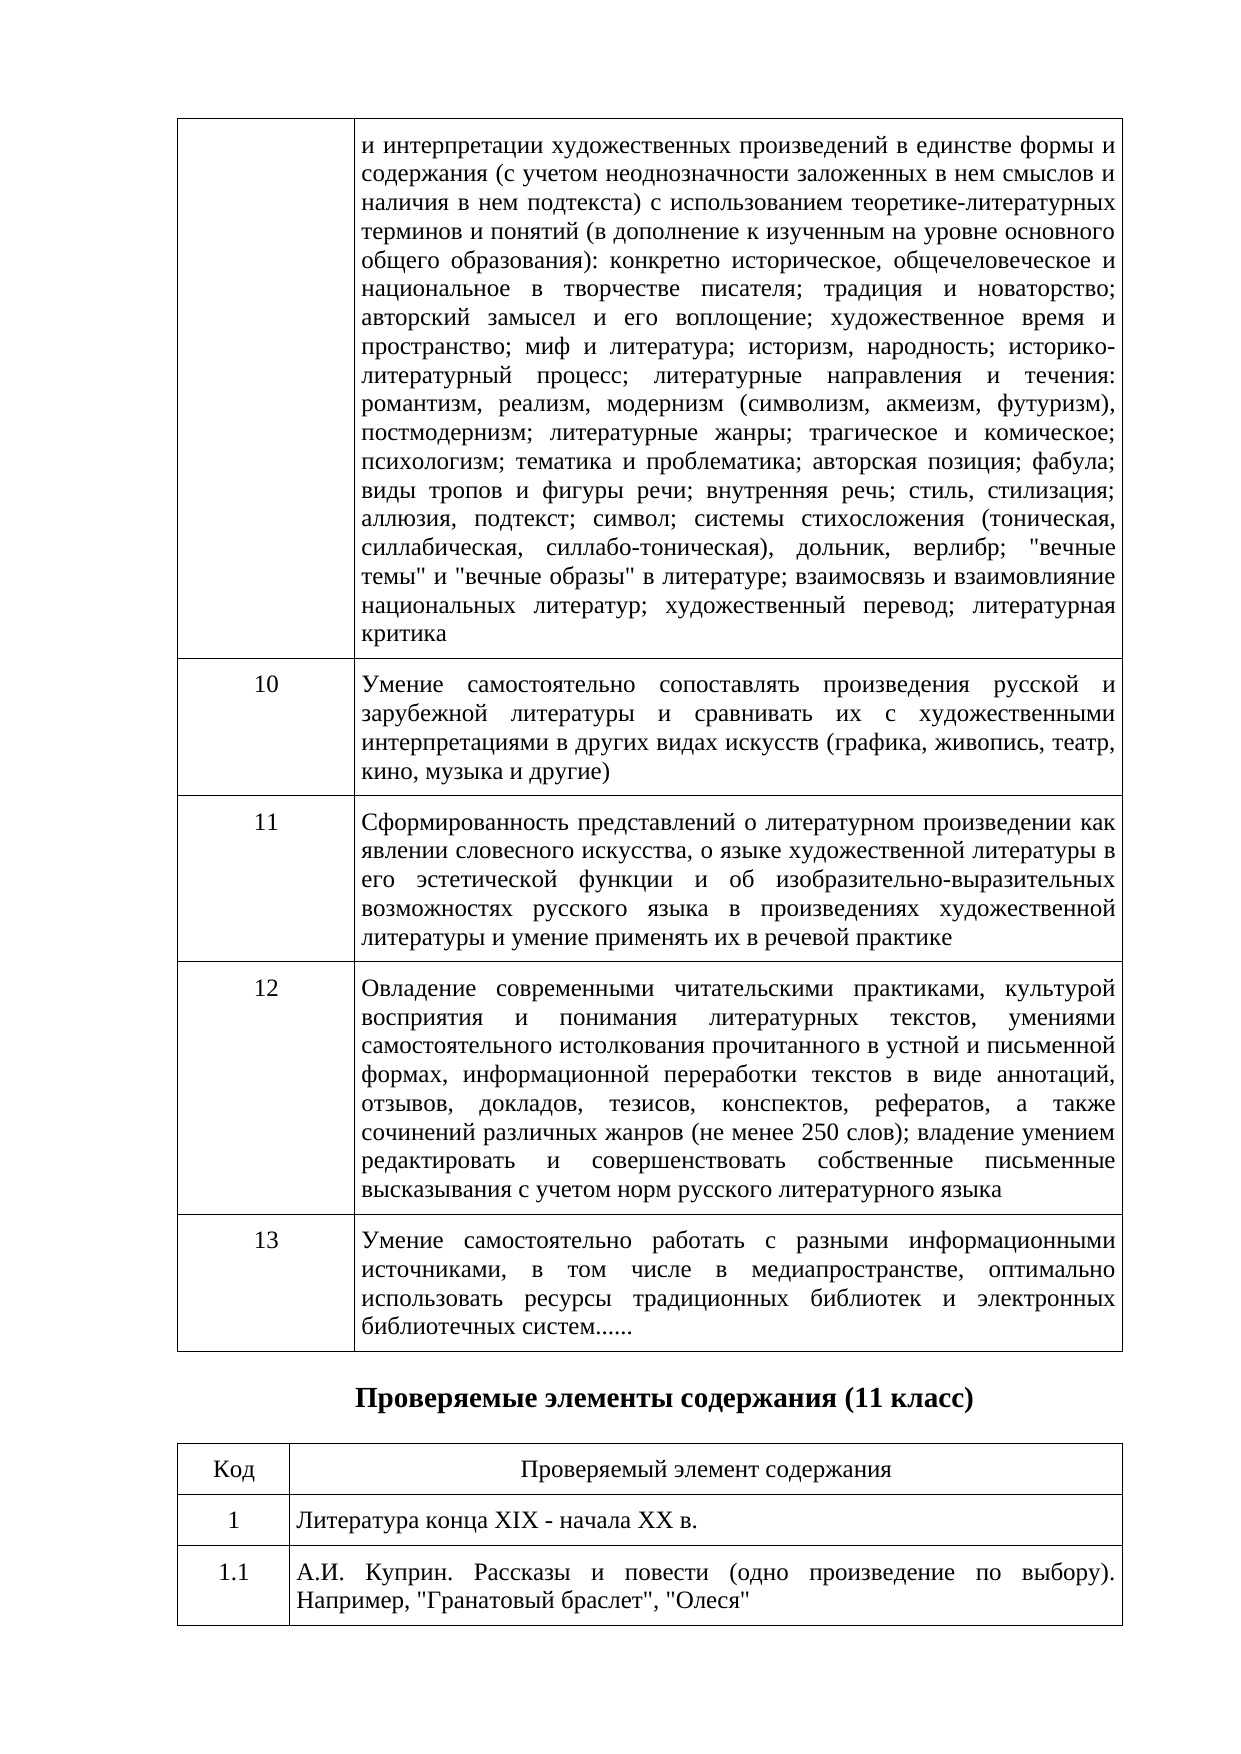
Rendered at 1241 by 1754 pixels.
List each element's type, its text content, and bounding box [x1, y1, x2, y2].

table_cell 13 [178, 1215, 354, 1351]
table_cell Сформированность представлений о литературном произведении как явлении словесного искусства, о языке художественной литературы в его эстетической функции и об изобразительно-выразительных возможностях русского языка в произведениях художественной литературы и умение применять их в речевой практике [355, 796, 1122, 961]
table_cell 9 [178, 119, 354, 658]
table_cell Умение самостоятельно сопоставлять произведения русской и зарубежной литературы и сравнивать их с художественными интерпретациями в других видах искусств (графика, живопись, театр, кино, музыка и другие) [355, 659, 1122, 795]
text Проверяемые элементы содержания (11 класс) [177, 1381, 1152, 1414]
table_cell 12 [178, 962, 354, 1213]
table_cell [355, 119, 1122, 658]
table_cell 10 [178, 659, 354, 795]
table_header Проверяемый элемент содержания [290, 1444, 1122, 1494]
table_cell 1 [178, 1495, 289, 1545]
table_cell Литература конца XIX - начала XX в. [290, 1495, 1122, 1545]
table_header Код [178, 1444, 289, 1494]
table_cell А.И. Куприн. Рассказы и повести (одно произведение по выбору). Например, "Гранатовый браслет", "Олеся" [290, 1546, 1122, 1625]
table_cell 1.1 [178, 1546, 289, 1625]
table_cell 11 [178, 796, 354, 961]
table_cell Овладение современными читательскими практиками, культурой восприятия и понимания литературных текстов, умениями самостоятельного истолкования прочитанного в устной и письменной формах, информационной переработки текстов в виде аннотаций, отзывов, докладов, тезисов, конспектов, рефератов, а также сочинений различных жанров (не менее 250 слов); владение умением редактировать и совершенствовать собственные письменные высказывания с учетом норм русского литературного языка [355, 962, 1122, 1213]
table_cell Умение самостоятельно работать с разными информационными источниками, в том числе в медиапространстве, оптимально использовать ресурсы традиционных библиотек и электронных библиотечных систем...... [355, 1215, 1122, 1351]
